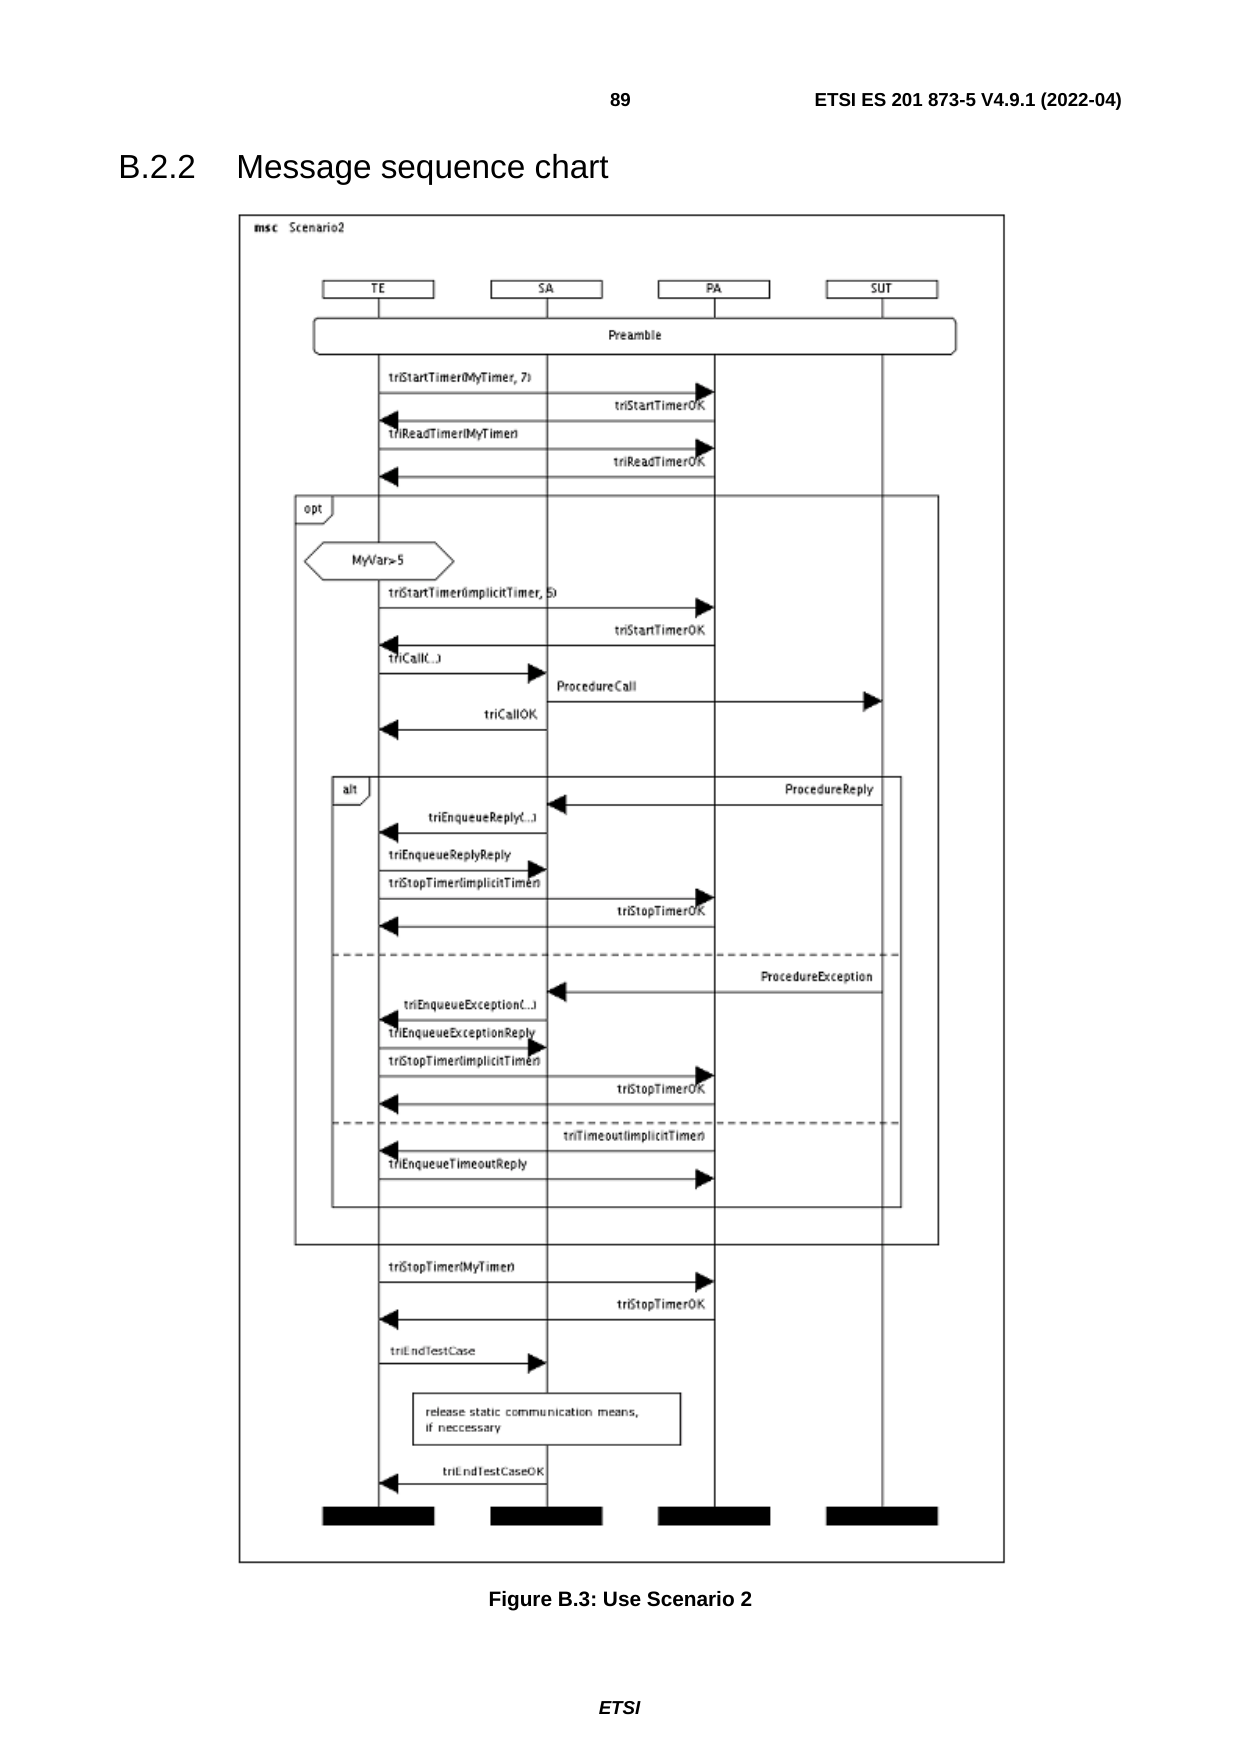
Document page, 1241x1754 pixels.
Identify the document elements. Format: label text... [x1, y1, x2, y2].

subtitle B.2.2 Message sequence chart [118, 148, 1122, 186]
picture [225, 211, 1016, 1568]
text Figure B.3: Use Scenario 2 [118, 1586, 1122, 1610]
